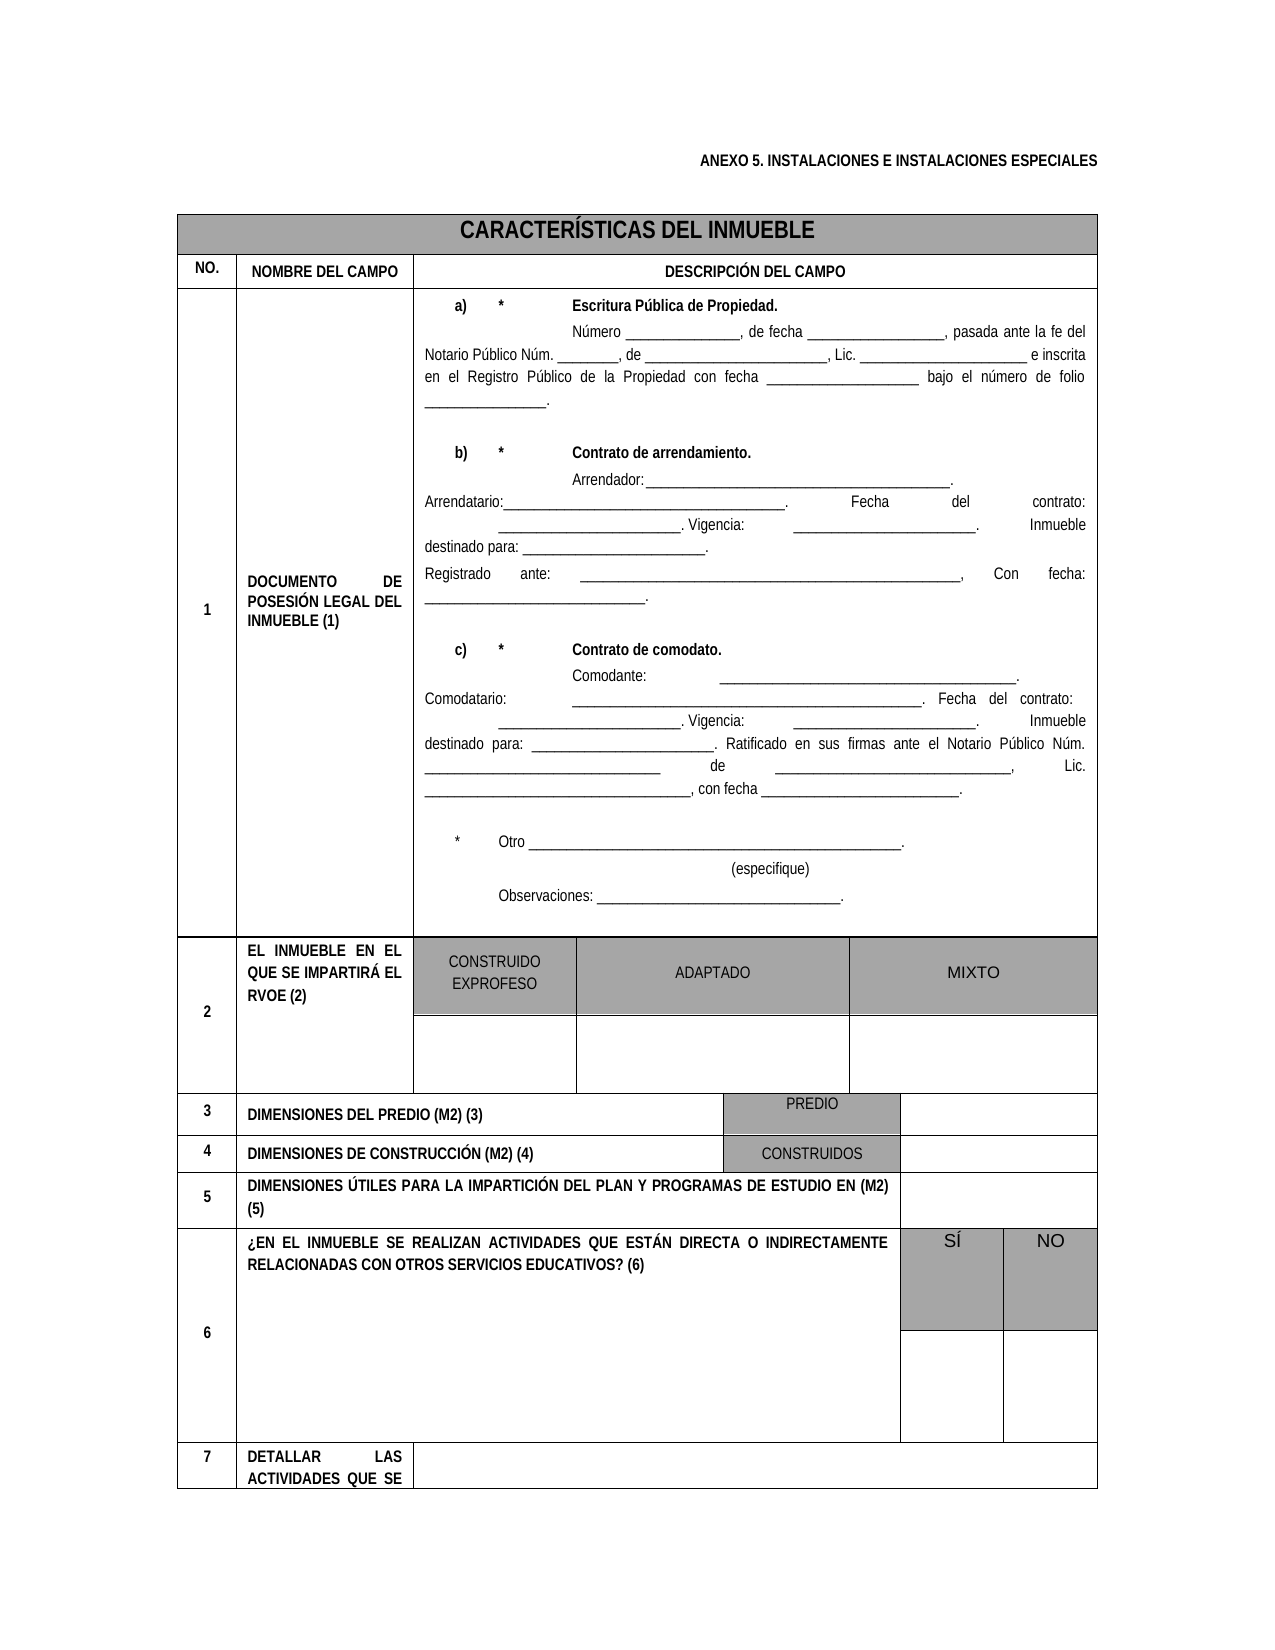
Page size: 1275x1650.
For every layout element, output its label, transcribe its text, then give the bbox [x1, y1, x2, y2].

table_cell MIXTO [850, 938, 1097, 1014]
table_cell [850, 1016, 1097, 1093]
table_cell DESCRIPCIÓN DEL CAMPO [414, 255, 1097, 288]
table_cell [901, 1136, 1097, 1172]
table_cell EL INMUEBLE EN EL QUE SE IMPARTIRÁ EL RVOE (2) [237, 938, 413, 1093]
table_cell [577, 1016, 849, 1093]
table_cell ¿EN EL INMUEBLE SE REALIZAN ACTIVIDADES QUE ESTÁN DIRECTA O INDIRECTAMENTE RELACIONADAS CON OTROS SERVICIOS EDUCATIVOS? (6) [237, 1229, 900, 1442]
table_cell 7 [178, 1443, 236, 1488]
table_cell [414, 1016, 576, 1093]
table_cell 4 [178, 1136, 236, 1172]
table_cell DOCUMENTO DE POSESIÓN LEGAL DEL INMUEBLE (1) [237, 289, 413, 936]
table_cell [901, 1331, 1003, 1442]
table_header CARACTERÍSTICAS DEL INMUEBLE [178, 215, 1097, 254]
table_cell 6 [178, 1229, 236, 1442]
table_cell NO. [178, 255, 236, 288]
table_cell DIMENSIONES DE CONSTRUCCIÓN (M2) (4) [237, 1136, 723, 1172]
table_cell SÍ [901, 1229, 1003, 1330]
table_cell [1004, 1331, 1097, 1442]
table_cell ADAPTADO [577, 938, 849, 1014]
table_cell a) * Escritura Pública de Propiedad. Número _______________, de fecha __________________, pasada ante la fe del Notario Público Núm. ________, de ________________________, Lic. ______________________ e inscrita en el Registro Público de la Propiedad con fecha ____________________ bajo el número de folio ________________. b) * Contrato de arrendamiento. Arrendador: ________________________________________. Arrendatario:_____________________________________. Fecha del contrato: ________________________. Vigencia: ________________________. Inmueble destinado para: ________________________. Registrado ante: __________________________________________________, Con fecha: _____________________________. c) * Contrato de comodato. Comodante: _______________________________________. Comodatario: ______________________________________________. Fecha del contrato: ________________________. Vigencia: ________________________. Inmueble destinado para: ________________________. Ratificado en sus firmas ante el Notario Público Núm. _______________________________ de _______________________________, Lic. ___________________________________, con fecha __________________________. * Otro _________________________________________________. (especifique) Observaciones: ________________________________. [414, 289, 1097, 936]
table_cell [901, 1094, 1097, 1134]
table_cell 2 [178, 938, 236, 1093]
table_cell 5 [178, 1173, 236, 1228]
table_cell 1 [178, 289, 236, 936]
table_cell CONSTRUIDOS [724, 1136, 900, 1172]
table_cell DIMENSIONES ÚTILES PARA LA IMPARTICIÓN DEL PLAN Y PROGRAMAS DE ESTUDIO EN (M2) (5) [237, 1173, 900, 1228]
table_cell [414, 1443, 1097, 1488]
table_cell [901, 1173, 1097, 1228]
table_cell DIMENSIONES DEL PREDIO (M2) (3) [237, 1094, 723, 1134]
table_cell 3 [178, 1094, 236, 1134]
table_cell CONSTRUIDO EXPROFESO [414, 938, 576, 1014]
table_cell NOMBRE DEL CAMPO [237, 255, 413, 288]
table_cell PREDIO [724, 1094, 900, 1134]
text ANEXO 5. INSTALACIONES E INSTALACIONES ESPECIALES [177, 148, 1098, 170]
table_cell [237, 1443, 413, 1488]
table_cell NO [1004, 1229, 1097, 1330]
